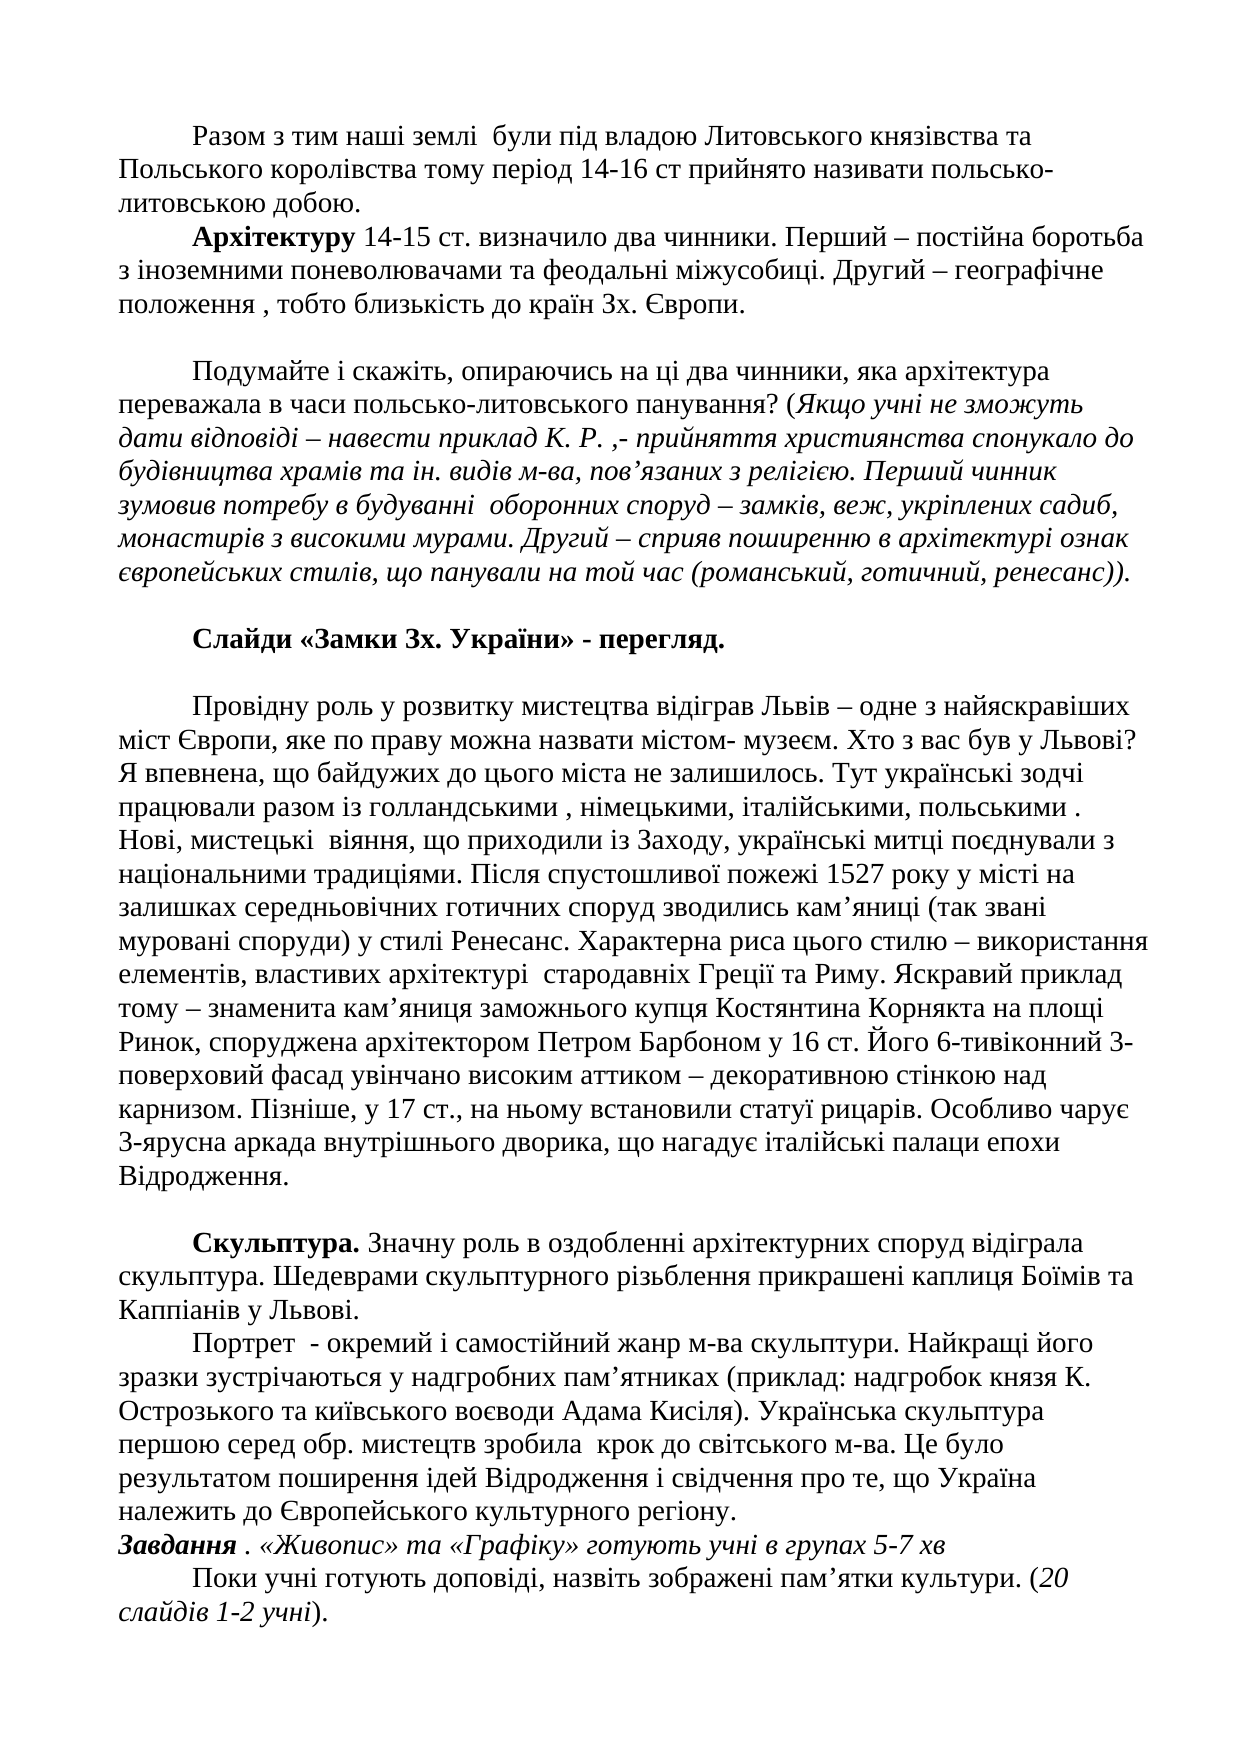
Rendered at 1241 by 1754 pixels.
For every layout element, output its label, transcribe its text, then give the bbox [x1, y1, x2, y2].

text Портрет - окремий і самостійний жанр м-ва скульптури. Найкращі його зразки зустрічаються у надгробних пам’ятниках (приклад: надгробок князя К. Острозького та київського воєводи Адама Кисіля). Українська скульптура першою серед обр. мистецтв зробила крок до світського м-ва. Це було результатом поширення ідей Відродження і свідчення про те, що Україна належить до Європейського культурного регіону. [118, 1326, 1152, 1527]
text Подумайте і скажіть, опираючись на ці два чинники, яка архітектура переважала в часи польсько-литовського панування? (Якщо учні не зможуть дати відповіді – навести приклад К. Р. ,- прийняття християнства спонукало до будівництва храмів та ін. видів м-ва, пов’язаних з релігією. Перший чинник зумовив потребу в будуванні оборонних споруд – замків, веж, укріплених садиб, монастирів з високими мурами. Другий – сприяв поширенню в архітектурі ознак європейських стилів, що панували на той час (романський, готичний, ренесанс)). [118, 353, 1152, 588]
text Разом з тим наші землі були під владою Литовського князівства та Польського королівства тому період 14-16 ст прийнято називати польсько-литовською добою. [118, 118, 1152, 219]
text Скульптура. Значну роль в оздобленні архітектурних споруд відіграла скульптура. Шедеврами скульптурного різьблення прикрашені каплиця Боїмів та Каппіанів у Львові. [118, 1225, 1152, 1326]
text Провідну роль у розвитку мистецтва відіграв Львів – одне з найяскравіших міст Європи, яке по праву можна назвати містом- музеєм. Хто з вас був у Львові? Я впевнена, що байдужих до цього міста не залишилось. Тут українські зодчі працювали разом із голландськими , німецькими, італійськими, польськими . Нові, мистецькі віяння, що приходили із Заходу, українські митці поєднували з національними традиціями. Після спустошливої пожежі 1527 року у місті на залишках середньовічних готичних споруд зводились кам’яниці (так звані муровані споруди) у стилі Ренесанс. Характерна риса цього стилю – використання елементів, властивих архітектурі стародавніх Греції та Риму. Яскравий приклад тому – знаменита кам’яниця заможнього купця Костянтина Корнякта на площі Ринок, споруджена архітектором Петром Барбоном у 16 ст. Його 6-тивіконний 3-поверховий фасад увінчано високим аттиком – декоративною стінкою над карнизом. Пізніше, у 17 ст., на ньому встановили статуї рицарів. Особливо чарує 3-ярусна аркада внутрішнього дворика, що нагадує італійські палаци епохи Відродження. [118, 688, 1152, 1191]
text Слайди «Замки Зх. України» - перегляд. [118, 621, 1152, 655]
text Архітектуру 14-15 ст. визначило два чинники. Перший – постійна боротьба з іноземними поневолювачами та феодальні міжусобиці. Другий – географічне положення , тобто близькість до країн Зх. Європи. [118, 219, 1152, 319]
text Поки учні готують доповіді, назвіть зображені пам’ятки культури. (20 слайдів 1-2 учні). [118, 1560, 1152, 1627]
text Завдання . «Живопис» та «Графіку» готують учні в групах 5-7 хв [118, 1527, 1152, 1560]
